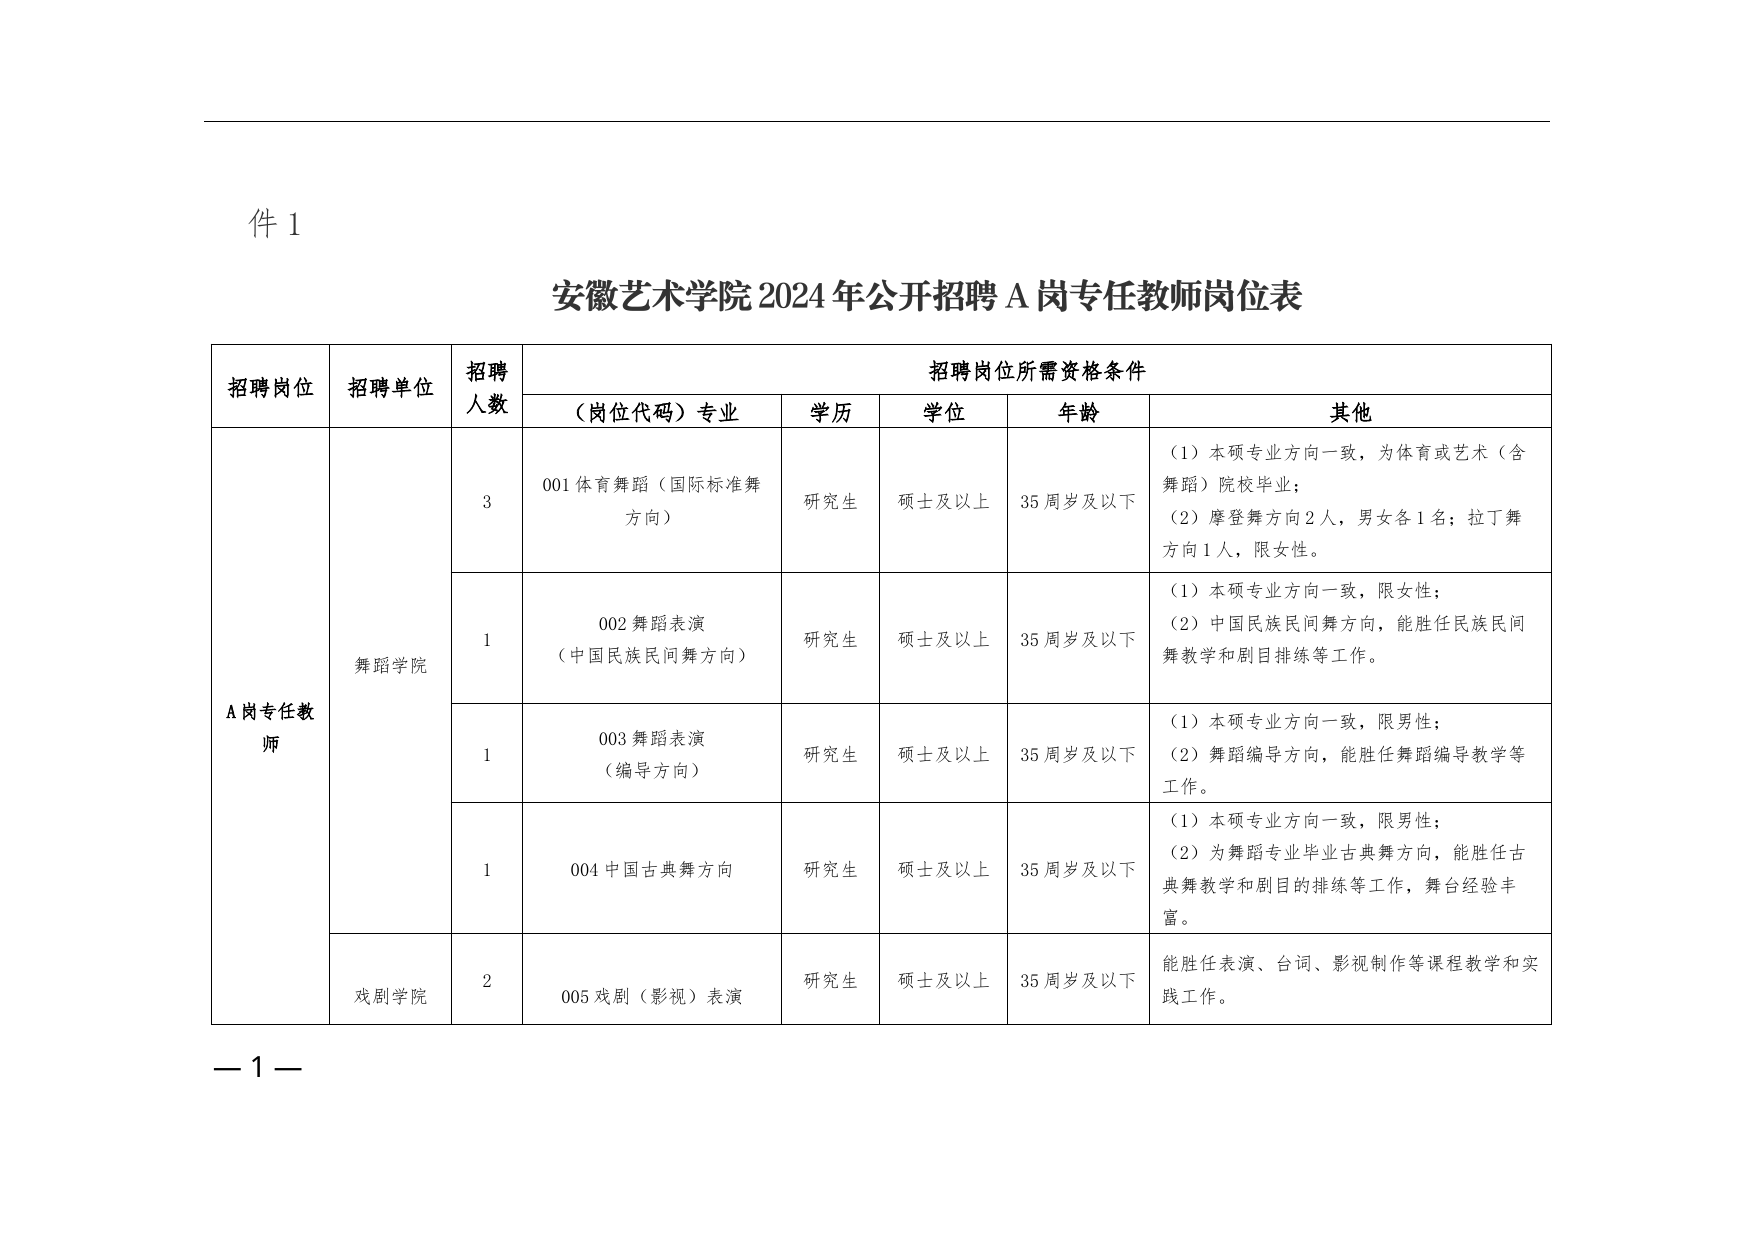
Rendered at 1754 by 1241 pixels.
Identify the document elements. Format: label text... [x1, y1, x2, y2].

table_cell 硕士及以上 [880, 428, 1007, 572]
table_cell 年龄 [1008, 395, 1149, 427]
table_cell 1 [452, 573, 522, 703]
table_cell 学位 [880, 395, 1007, 427]
table_cell 35周岁及以下 [1008, 428, 1149, 572]
table_cell 003舞蹈表演 （编导方向） [523, 704, 781, 802]
table_cell 本硕专业方向一致，限男性； 为舞蹈专业毕业古典舞方向，能胜任古典舞教学和剧目的排练等工作，舞台经验丰富。 [1150, 803, 1551, 933]
table_cell 001体育舞蹈（国际标准舞方向） [523, 428, 781, 572]
table_cell 研究生 [782, 428, 879, 572]
table_cell 研究生 [782, 803, 879, 933]
table_cell 硕士及以上 [880, 704, 1007, 802]
table_cell 1 [452, 803, 522, 933]
table_header 招聘单位 [330, 345, 451, 427]
table_cell 本硕专业方向一致，限男性； 舞蹈编导方向，能胜任舞蹈编导教学等工作。 [1150, 704, 1551, 802]
table_cell 戏剧学院 [330, 934, 451, 1024]
text 安徽艺术学院2024年公开招聘A岗专任教师岗位表 [213, 266, 1541, 331]
table_cell 2 [452, 934, 522, 1024]
table_cell 35周岁及以下 [1008, 573, 1149, 703]
table_cell 能胜任表演、台词、影视制作等课程教学和实践工作。 [1150, 934, 1551, 1024]
table_header 招聘岗位 [212, 345, 329, 427]
table_cell 本硕专业方向一致，限女性； 中国民族民间舞方向，能胜任民族民间舞教学和剧目排练等工作。 [1150, 573, 1551, 703]
table_cell 研究生 [782, 704, 879, 802]
table_header 招聘人数 [452, 345, 522, 427]
table_cell 3 [452, 428, 522, 572]
table_cell A岗专任教师 [212, 428, 329, 1024]
table_cell 研究生 [782, 934, 879, 1024]
table_cell 硕士及以上 [880, 803, 1007, 933]
table_cell 005戏剧（影视）表演 [523, 934, 781, 1024]
text 附件1 [213, 188, 1541, 253]
table_cell 35周岁及以下 [1008, 704, 1149, 802]
table_cell 1 [452, 704, 522, 802]
table_cell （岗位代码）专业 [523, 395, 781, 427]
table_cell 其他 [1150, 395, 1551, 427]
table_cell 004中国古典舞方向 [523, 803, 781, 933]
table_cell 硕士及以上 [880, 573, 1007, 703]
table_cell 研究生 [782, 573, 879, 703]
table_cell 舞蹈学院 [330, 428, 451, 933]
table_cell 35周岁及以下 [1008, 934, 1149, 1024]
table_cell 002舞蹈表演 （中国民族民间舞方向） [523, 573, 781, 703]
table_cell 学历 [782, 395, 879, 427]
table_cell 硕士及以上 [880, 934, 1007, 1024]
table_cell 35周岁及以下 [1008, 803, 1149, 933]
table_header 招聘岗位所需资格条件 [523, 345, 1551, 393]
table_cell （1）本硕专业方向一致，为体育或艺术（含舞蹈）院校毕业； （2）摩登舞方向2人，男女各1名；拉丁舞方向1人，限女性。 [1150, 428, 1551, 572]
